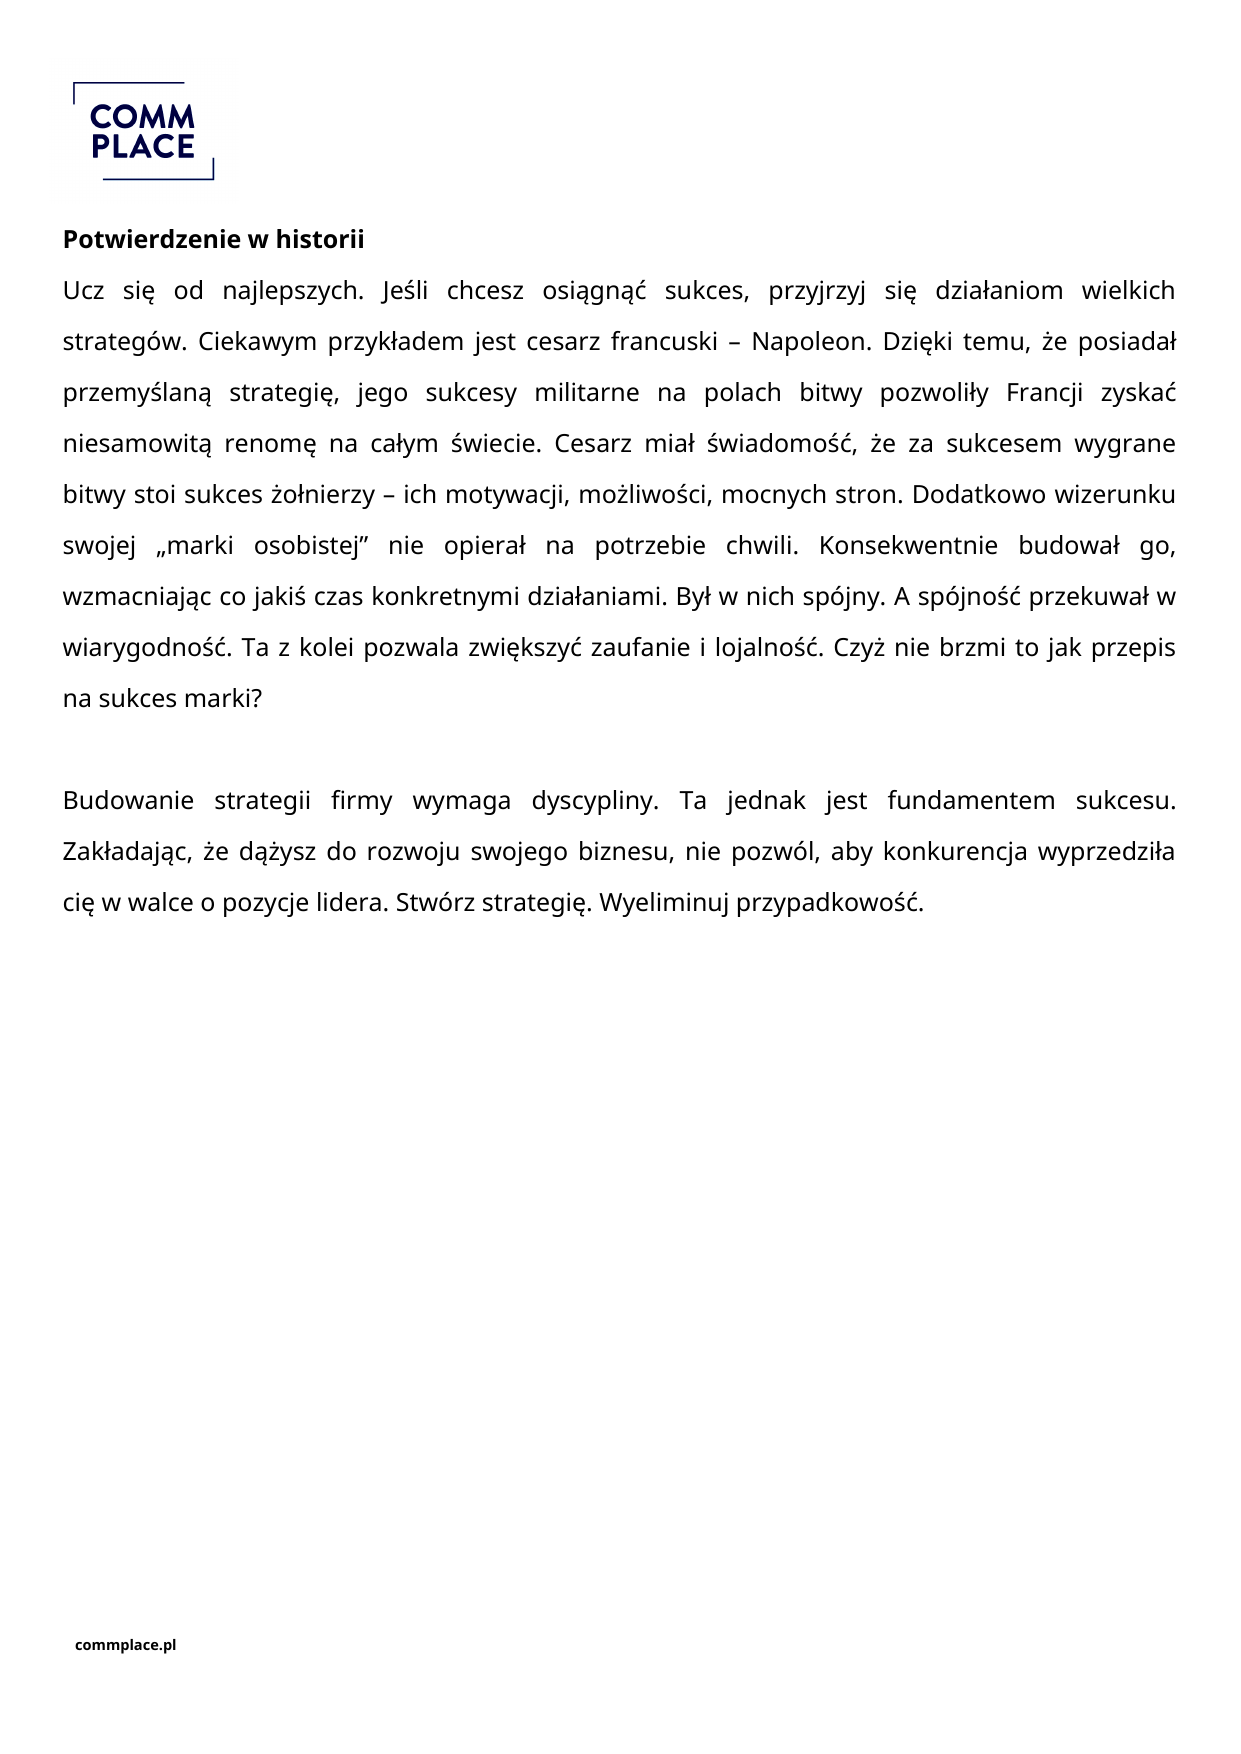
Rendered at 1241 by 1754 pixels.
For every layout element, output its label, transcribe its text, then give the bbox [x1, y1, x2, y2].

text Budowanie strategii firmy wymaga dyscypliny. Ta jednak jest fundamentem sukcesu. Zakładając, że dążysz do rozwoju swojego biznesu, nie pozwól, aby konkurencja wyprzedziła cię w walce o pozycje lidera. Stwórz strategię. Wyeliminuj przypadkowość. [62, 783, 1178, 919]
text Potwierdzenie w historii [62, 222, 1178, 256]
text Ucz się od najlepszych. Jeśli chcesz osiągnąć sukces, przyjrzyj się działaniom wielkich strategów. Ciekawym przykładem jest cesarz francuski – Napoleon. Dzięki temu, że posiadał przemyślaną strategię, jego sukcesy militarne na polach bitwy pozwoliły Francji zyskać niesamowitą renomę na całym świecie. Cesarz miał świadomość, że za sukcesem wygrane bitwy stoi sukces żołnierzy – ich motywacji, możliwości, mocnych stron. Dodatkowo wizerunku swojej „marki osobistej” nie opierał na potrzebie chwili. Konsekwentnie budował go, wzmacniając co jakiś czas konkretnymi działaniami. Był w nich spójny. A spójność przekuwał w wiarygodność. Ta z kolei pozwala zwiększyć zaufanie i lojalność. Czyż nie brzmi to jak przepis na sukces marki? [62, 273, 1178, 715]
picture [48, 58, 239, 204]
